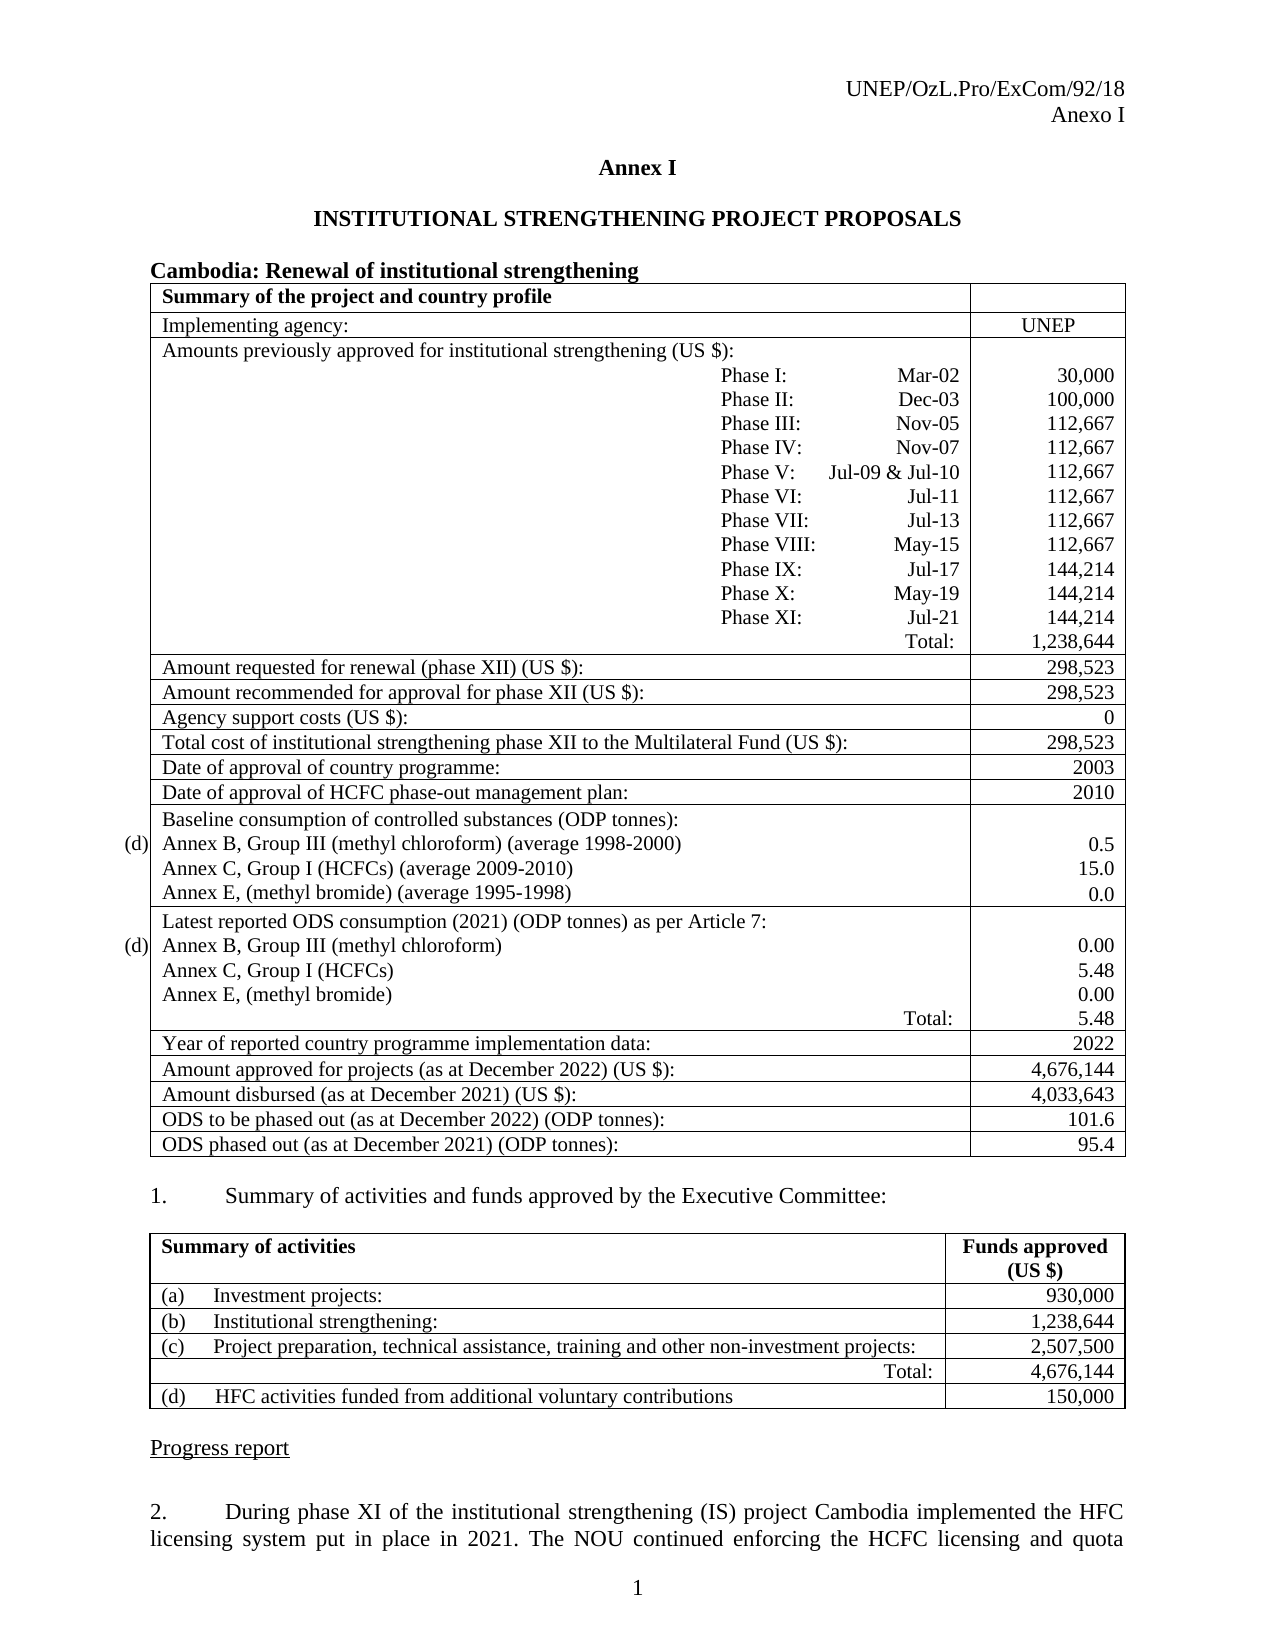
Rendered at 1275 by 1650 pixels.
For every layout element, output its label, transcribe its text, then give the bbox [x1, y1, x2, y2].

table_cell Amount approved for projects (as at December 2022) (US $): [151, 1056, 970, 1081]
table_cell Phase VIII: [151, 532, 813, 556]
table_cell Total: [151, 1359, 945, 1383]
table_cell Phase I: [151, 362, 813, 387]
table_cell Annex E, (methyl bromide) [151, 982, 970, 1006]
table_cell Jul-21 [814, 605, 970, 629]
table_cell 5.48 [971, 1006, 1125, 1030]
table_cell Phase IV: [151, 435, 813, 459]
table_cell Jul-17 [814, 556, 970, 581]
table_cell Total: [151, 1006, 970, 1030]
table_cell May-19 [814, 581, 970, 605]
table_cell 2,507,500 [946, 1334, 1124, 1358]
table_cell Jul-13 [813, 508, 970, 532]
table_cell Dec-03 [813, 387, 970, 411]
table_cell 4,676,144 [971, 1056, 1125, 1081]
table_cell 101.6 [971, 1107, 1125, 1131]
table_cell Phase VI: [151, 484, 813, 508]
table_cell Agency support costs (US $): [151, 705, 970, 729]
table_cell Jul-11 [813, 484, 970, 508]
table_cell 0.0 [971, 880, 1125, 906]
table_cell (d) [151, 1384, 213, 1408]
table_cell 930,000 [946, 1284, 1124, 1307]
table_cell (b) [151, 1309, 213, 1333]
table_cell UNEP [971, 313, 1125, 337]
table_cell 298,523 [971, 655, 1125, 679]
table_cell 1,238,644 [946, 1309, 1124, 1333]
table_cell Date of approval of country programme: [151, 755, 970, 779]
table_cell 144,214 [971, 556, 1125, 581]
table_cell Phase III: [151, 411, 813, 435]
table_cell ODS phased out (as at December 2021) (ODP tonnes): [151, 1132, 970, 1156]
table_cell Total cost of institutional strengthening phase XII to the Multilateral Fund (US $): [151, 730, 970, 754]
table_cell 112,667 [971, 508, 1125, 532]
table_cell 1,238,644 [971, 629, 1125, 653]
table_cell Institutional strengthening: [213, 1309, 945, 1333]
table_cell 4,033,643 [971, 1082, 1125, 1106]
table_cell (d) Annex B, Group III (methyl chloroform) (average 1998-2000) [151, 831, 970, 856]
table_cell Mar-02 [813, 362, 970, 387]
table_cell Phase V: [151, 459, 813, 484]
table_cell Investment projects: [213, 1284, 945, 1307]
table_cell 144,214 [971, 605, 1125, 629]
table_cell 0 [971, 705, 1125, 729]
table_cell Nov-05 [813, 411, 970, 435]
table_cell Baseline consumption of controlled substances (ODP tonnes): [151, 805, 970, 831]
table_header Summary of the project and country profile [151, 284, 970, 312]
table_cell Annex E, (methyl bromide) (average 1995-1998) [151, 880, 970, 906]
table_cell Amounts previously approved for institutional strengthening (US $): [151, 338, 970, 362]
table_cell Annex C, Group I (HCFCs) (average 2009-2010) [151, 856, 970, 880]
table_header Funds approved (US $) [946, 1234, 1124, 1282]
table_cell 2010 [971, 780, 1125, 804]
table_cell Amount recommended for approval for phase XII (US $): [151, 680, 970, 704]
table_cell Latest reported ODS consumption (2021) (ODP tonnes) as per Article 7: [151, 907, 970, 933]
table_cell 0.00 [971, 933, 1125, 957]
table_cell (a) [151, 1284, 213, 1307]
table_cell [971, 907, 1125, 933]
subtitle Summary of activities and funds approved by the Executive Committee: [150, 1182, 1125, 1208]
table_cell 2003 [971, 755, 1125, 779]
table_cell Jul-09 & Jul-10 [813, 459, 970, 484]
table_cell Nov-07 [813, 435, 970, 459]
table_cell Phase XI: [151, 605, 814, 629]
table_cell Year of reported country programme implementation data: [151, 1031, 970, 1055]
table_cell [971, 338, 1125, 362]
table_cell 112,667 [971, 435, 1125, 459]
table_cell 2022 [971, 1031, 1125, 1055]
table_cell ODS to be phased out (as at December 2022) (ODP tonnes): [151, 1107, 970, 1131]
table_cell May-15 [813, 532, 970, 556]
table_cell 95.4 [971, 1132, 1125, 1156]
table_cell 112,667 [971, 459, 1125, 484]
table_cell Implementing agency: [151, 313, 970, 337]
table_cell 15.0 [971, 856, 1125, 880]
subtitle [150, 1498, 1125, 1551]
table_cell 144,214 [971, 581, 1125, 605]
table_header [971, 284, 1125, 312]
table_cell 0.00 [971, 982, 1125, 1006]
table_cell Phase IX: [151, 556, 814, 581]
table_cell Date of approval of HCFC phase-out management plan: [151, 780, 970, 804]
table_cell 5.48 [971, 958, 1125, 982]
table_cell [971, 805, 1125, 831]
text institutional strengthening project proposals [150, 205, 1125, 232]
table_cell (c) [151, 1334, 213, 1358]
table_cell Amount requested for renewal (phase XII) (US $): [151, 655, 970, 679]
table_cell 112,667 [971, 411, 1125, 435]
table_cell Phase X: [151, 581, 814, 605]
table_cell 112,667 [971, 484, 1125, 508]
table_cell 150,000 [946, 1384, 1124, 1408]
table_cell Amount disbursed (as at December 2021) (US $): [151, 1082, 970, 1106]
table_cell 298,523 [971, 680, 1125, 704]
table_cell 4,676,144 [946, 1359, 1124, 1383]
table_header Summary of activities [151, 1234, 945, 1282]
table_cell 0.5 [971, 831, 1125, 856]
text Annex I [150, 154, 1125, 180]
text Progress report [150, 1434, 1125, 1460]
table_cell Project preparation, technical assistance, training and other non-investment projects: [213, 1334, 945, 1358]
table_cell 30,000 [971, 362, 1125, 387]
table_cell Annex C, Group I (HCFCs) [151, 958, 970, 982]
table_cell Total: [151, 629, 970, 653]
table_cell HFC activities funded from additional voluntary contributions [213, 1384, 945, 1408]
table_cell 298,523 [971, 730, 1125, 754]
table_cell Phase II: [151, 387, 813, 411]
subtitle Cambodia: Renewal of institutional strengthening [150, 257, 1125, 283]
table_cell 112,667 [971, 532, 1125, 556]
table_cell 100,000 [971, 387, 1125, 411]
table_cell Phase VII: [151, 508, 813, 532]
table_cell (d) Annex B, Group III (methyl chloroform) [151, 933, 970, 957]
